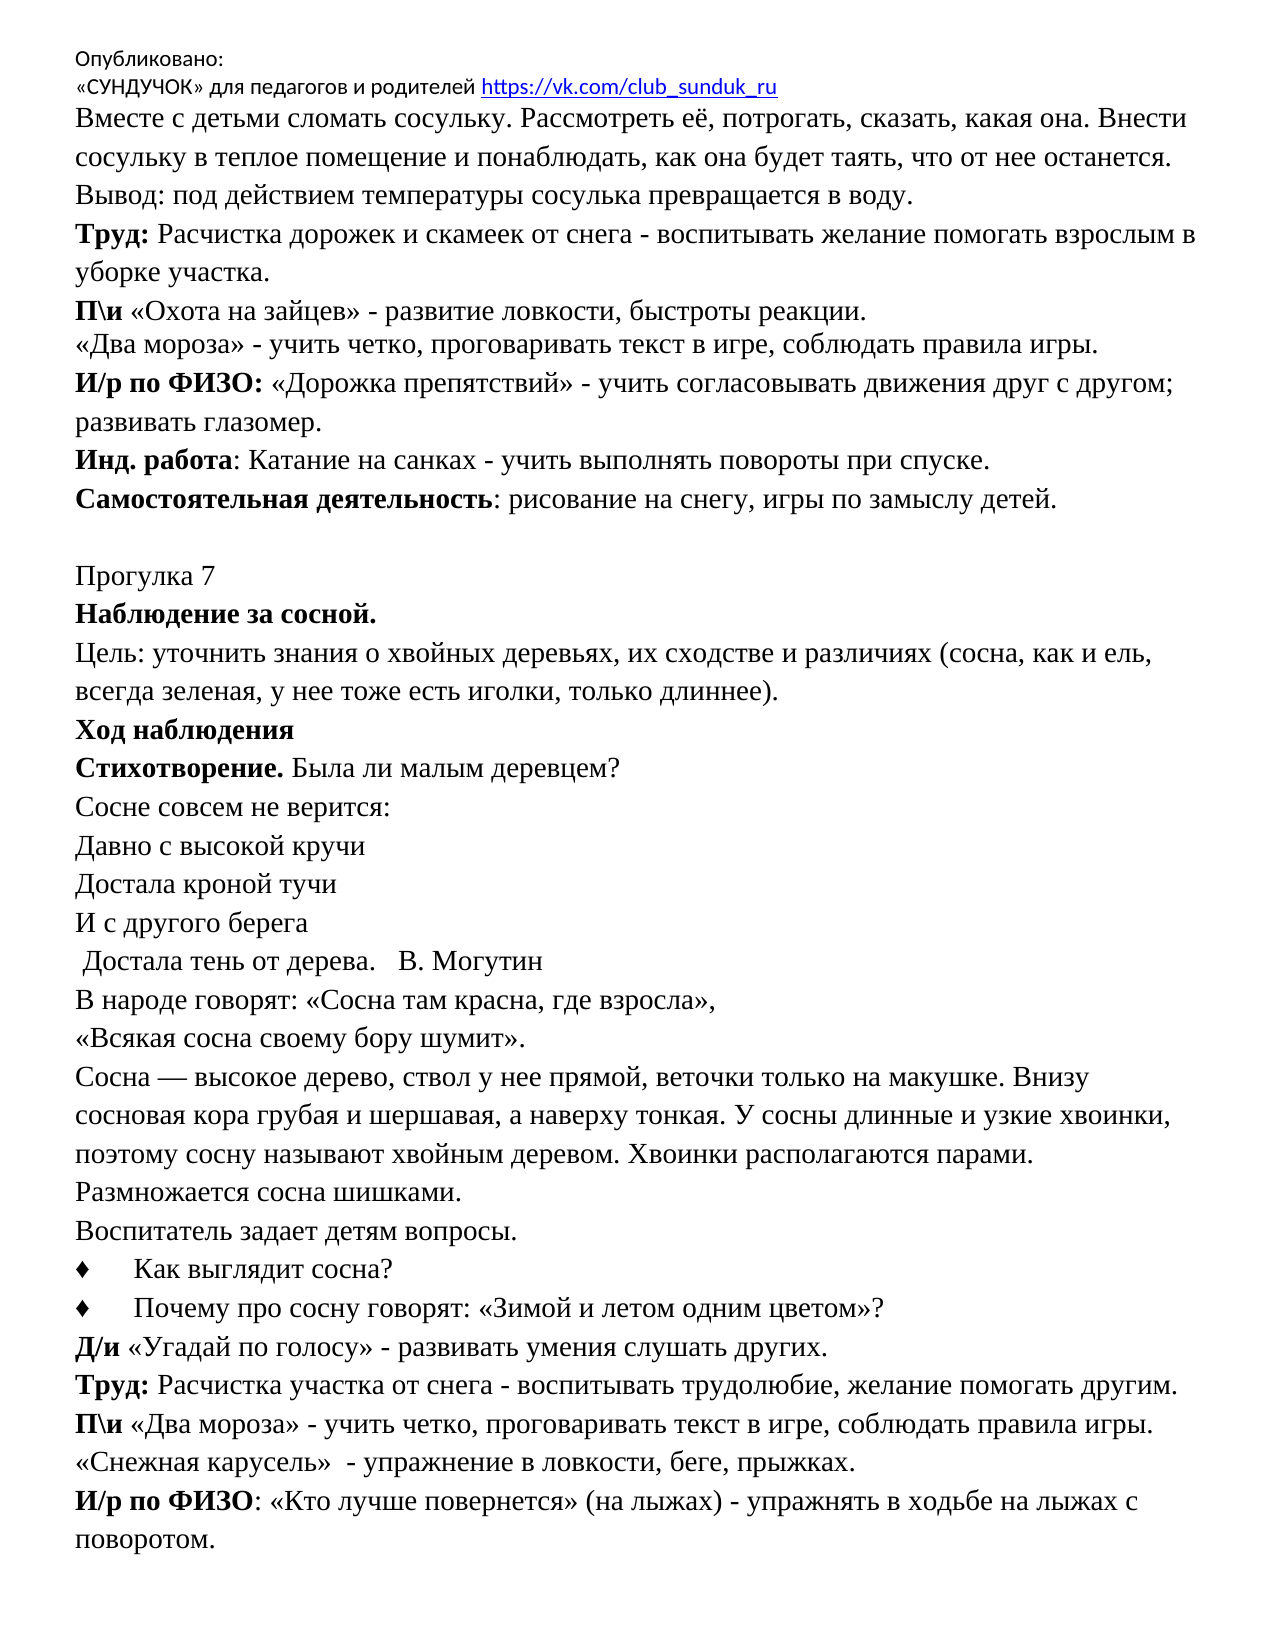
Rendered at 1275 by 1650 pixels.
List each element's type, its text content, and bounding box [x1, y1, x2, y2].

text Стихотворение. Была ли малым деревцем? [75, 751, 1200, 784]
text Цель: уточнить знания о хвойных деревьях, их сходстве и различиях (сосна, как и ель, всегда зеленая, у нее тоже есть иголки, только длиннее). [75, 635, 1200, 707]
text «Снежная карусель» - упражнение в ловкости, беге, прыжках. [75, 1444, 1200, 1478]
text Прогулка 7 [75, 558, 1200, 591]
text Достала тень от дерева. В. Могутин [75, 943, 1200, 977]
text И с другого берега [75, 905, 1200, 938]
text Труд: Расчистка дорожек и скамеек от снега - воспитывать желание помогать взрослым в уборке участка. [75, 216, 1200, 288]
text Инд. работа: Катание на санках - учить выполнять повороты при спуске. [75, 442, 1200, 476]
text Ход наблюдения [75, 712, 1200, 746]
text ♦ Почему про сосну говорят: «Зимой и летом одним цветом»? [75, 1290, 1200, 1324]
text ♦ Как выглядит сосна? [75, 1252, 1200, 1285]
text «Два мороза» - учить четко, проговаривать текст в игре, соблюдать правила игры. [75, 327, 1200, 360]
text И/р по ФИЗО: «Дорожка препятствий» - учить согласовывать движения друг с другом; развивать глазомер. [75, 365, 1200, 437]
text Давно с высокой кручи [75, 828, 1200, 861]
text Вместе с детьми сломать сосульку. Рассмотреть её, потрогать, сказать, какая она. Внести сосульку в теплое помещение и понаблюдать, как она будет таять, что от нее останется. Вывод: под действием температуры сосулька превращается в воду. [75, 100, 1200, 211]
text Сосне совсем не верится: [75, 789, 1200, 823]
text Достала кроной тучи [75, 866, 1200, 900]
text Самостоятельная деятельность: рисование на снегу, игры по замыслу детей. [75, 481, 1200, 514]
text «Всякая сосна своему бору шумит». [75, 1020, 1200, 1054]
text Сосна — высокое дерево, ствол у нее прямой, веточки только на макушке. Внизу сосновая кора грубая и шершавая, а наверху тонкая. У сосны длинные и узкие хвоинки, поэтому сосну называют хвойным деревом. Хвоинки располагаются парами. Размножается сосна шишками. [75, 1059, 1200, 1208]
text Д/и «Угадай по голосу» - развивать умения слушать других. [75, 1329, 1200, 1362]
text В народе говорят: «Сосна там красна, где взросла», [75, 982, 1200, 1015]
text И/р по ФИЗО: «Кто лучше повернется» (на лыжах) - упражнять в ходьбе на лыжах с поворотом. [75, 1483, 1200, 1555]
text П\и «Охота на зайцев» - развитие ловкости, быстроты реакции. [75, 293, 1200, 327]
text Воспитатель задает детям вопросы. [75, 1213, 1200, 1247]
text Наблюдение за сосной. [75, 596, 1200, 630]
text Труд: Расчистка участка от снега - воспитывать трудолюбие, желание помогать другим. [75, 1367, 1200, 1401]
text П\и «Два мороза» - учить четко, проговаривать текст в игре, соблюдать правила игры. [75, 1406, 1200, 1439]
